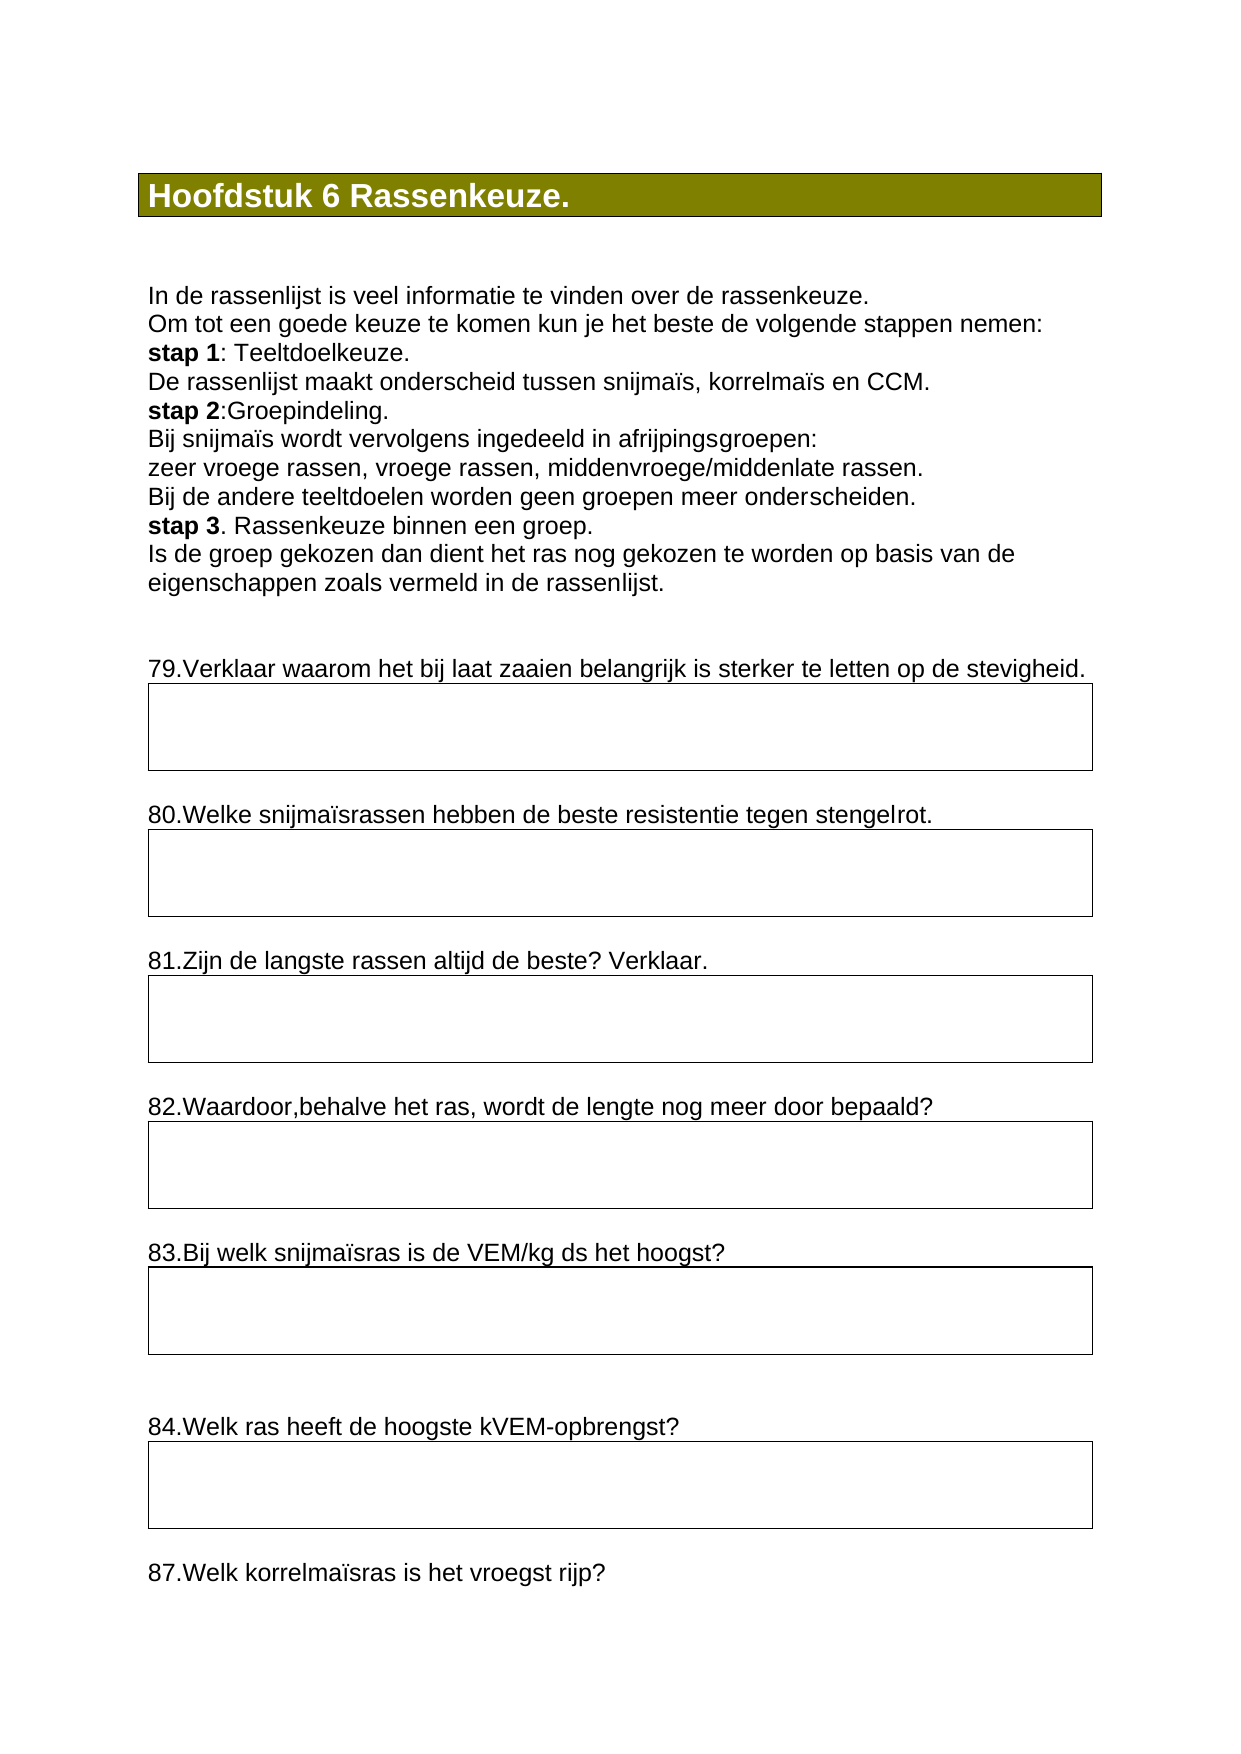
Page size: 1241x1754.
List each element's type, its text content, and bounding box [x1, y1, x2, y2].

text 84.Welk ras heeft de hoogste kVEM-opbrengst? [148, 1412, 1093, 1441]
subtitle Hoofdstuk 6 Rassenkeuze. [139, 174, 1101, 216]
text De rassenlijst maakt onderscheid tussen snijmaïs, korrelmaïs en CCM. [148, 367, 1093, 396]
text zeer vroege rassen, vroege rassen, middenvroege/middenlate rassen. [148, 453, 1093, 482]
text stap 1: Teeltdoelkeuze. [148, 338, 1093, 367]
text stap 2:Groepindeling. [148, 396, 1093, 424]
text Is de groep gekozen dan dient het ras nog gekozen te worden op basis van de [148, 539, 1093, 568]
table_header [149, 830, 1092, 916]
text In de rassenlijst is veel informatie te vinden over de rassenkeuze. [148, 281, 1093, 309]
table_header [149, 976, 1092, 1062]
text 80.Welke snijmaïsrassen hebben de beste resistentie tegen stengelrot. [148, 800, 1093, 829]
text 87.Welk korrelmaïsras is het vroegst rijp? [148, 1558, 1093, 1587]
text 82.Waardoor,behalve het ras, wordt de lengte nog meer door bepaald? [148, 1092, 1093, 1121]
text eigenschappen zoals vermeld in de rassenlijst. [148, 568, 1093, 597]
text 83.Bij welk snijmaïsras is de VEM/kg ds het hoogst? [148, 1238, 1093, 1266]
text 81.Zijn de langste rassen altijd de beste? Verklaar. [148, 946, 1093, 975]
table_header [149, 684, 1092, 770]
text Om tot een goede keuze te komen kun je het beste de volgende stappen nemen: [148, 309, 1093, 338]
text Bij de andere teeltdoelen worden geen groepen meer onderscheiden. [148, 482, 1093, 511]
table_header [149, 1442, 1092, 1528]
text Bij snijmaïs wordt vervolgens ingedeeld in afrijpingsgroepen: [148, 424, 1093, 453]
table_header [149, 1268, 1092, 1354]
text stap 3. Rassenkeuze binnen een groep. [148, 511, 1093, 539]
table_header [149, 1122, 1092, 1208]
text 79.Verklaar waarom het bij laat zaaien belangrijk is sterker te letten op de stevigheid. [148, 654, 1093, 683]
